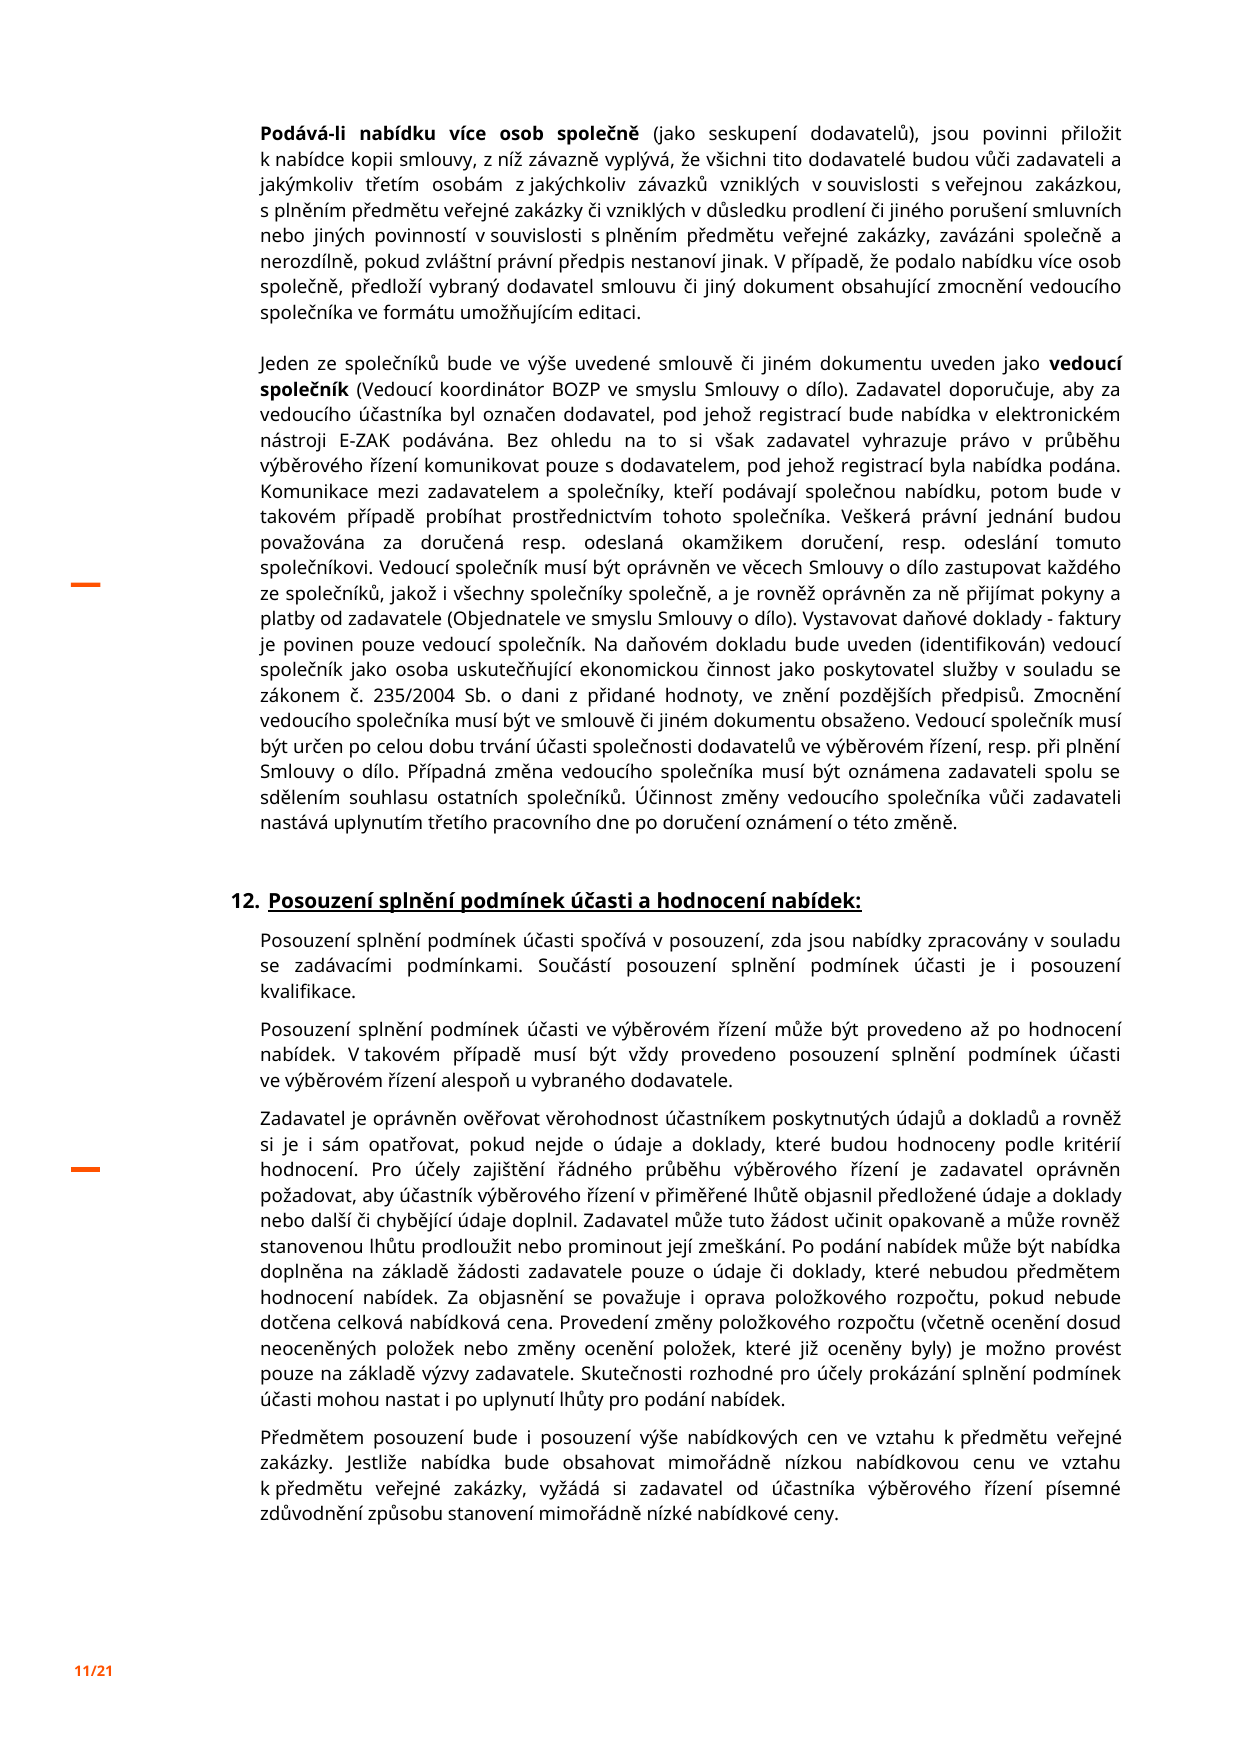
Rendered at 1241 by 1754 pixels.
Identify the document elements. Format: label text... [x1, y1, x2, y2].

text Posouzení splnění podmínek účasti spočívá v posouzení, zda jsou nabídky zpracovány v souladu se zadávacími podmínkami. Součástí posouzení splnění podmínek účasti je i posouzení kvalifikace. [260, 927, 1122, 1004]
list Posouzení splnění podmínek účasti a hodnocení nabídek: [230, 886, 1122, 915]
text Předmětem posouzení bude i posouzení výše nabídkových cen ve vztahu k předmětu veřejné zakázky. Jestliže nabídka bude obsahovat mimořádně nízkou nabídkovou cenu ve vztahu k předmětu veřejné zakázky, vyžádá si zadavatel od účastníka výběrového řízení písemné zdůvodnění způsobu stanovení mimořádně nízké nabídkové ceny. [260, 1424, 1122, 1526]
text Podává-li nabídku více osob společně (jako seskupení dodavatelů), jsou povinni přiložit k nabídce kopii smlouvy, z níž závazně vyplývá, že všichni tito dodavatelé budou vůči zadavateli a jakýmkoliv třetím osobám z jakýchkoliv závazků vzniklých v souvislosti s veřejnou zakázkou, s plněním předmětu veřejné zakázky či vzniklých v důsledku prodlení či jiného porušení smluvních nebo jiných povinností v souvislosti s plněním předmětu veřejné zakázky, zavázáni společně a nerozdílně, pokud zvláštní právní předpis nestanoví jinak. V případě, že podalo nabídku více osob společně, předloží vybraný dodavatel smlouvu či jiný dokument obsahující zmocnění vedoucího společníka ve formátu umožňujícím editaci. [260, 121, 1122, 325]
text Zadavatel je oprávněn ověřovat věrohodnost účastníkem poskytnutých údajů a dokladů a rovněž si je i sám opatřovat, pokud nejde o údaje a doklady, které budou hodnoceny podle kritérií hodnocení. Pro účely zajištění řádného průběhu výběrového řízení je zadavatel oprávněn požadovat, aby účastník výběrového řízení v přiměřené lhůtě objasnil předložené údaje a doklady nebo další či chybějící údaje doplnil. Zadavatel může tuto žádost učinit opakovaně a může rovněž stanovenou lhůtu prodloužit nebo prominout její zmeškání. Po podání nabídek může být nabídka doplněna na základě žádosti zadavatele pouze o údaje či doklady, které nebudou předmětem hodnocení nabídek. Za objasnění se považuje i oprava položkového rozpočtu, pokud nebude dotčena celková nabídková cena. Provedení změny položkového rozpočtu (včetně ocenění dosud neoceněných položek nebo změny ocenění položek, které již oceněny byly) je možno provést pouze na základě výzvy zadavatele. Skutečnosti rozhodné pro účely prokázání splnění podmínek účasti mohou nastat i po uplynutí lhůty pro podání nabídek. [260, 1105, 1122, 1412]
text Posouzení splnění podmínek účasti ve výběrovém řízení může být provedeno až po hodnocení nabídek. V takovém případě musí být vždy provedeno posouzení splnění podmínek účasti ve výběrovém řízení alespoň u vybraného dodavatele. [260, 1016, 1122, 1093]
text Jeden ze společníků bude ve výše uvedené smlouvě či jiném dokumentu uveden jako vedoucí společník (Vedoucí koordinátor BOZP ve smyslu Smlouvy o dílo). Zadavatel doporučuje, aby za vedoucího účastníka byl označen dodavatel, pod jehož registrací bude nabídka v elektronickém nástroji E-ZAK podávána. Bez ohledu na to si však zadavatel vyhrazuje právo v průběhu výběrového řízení komunikovat pouze s dodavatelem, pod jehož registrací byla nabídka podána. Komunikace mezi zadavatelem a společníky, kteří podávají společnou nabídku, potom bude v takovém případě probíhat prostřednictvím tohoto společníka. Veškerá právní jednání budou považována za doručená resp. odeslaná okamžikem doručení, resp. odeslání tomuto společníkovi. Vedoucí společník musí být oprávněn ve věcech Smlouvy o dílo zastupovat každého ze společníků, jakož i všechny společníky společně, a je rovněž oprávněn za ně přijímat pokyny a platby od zadavatele (Objednatele ve smyslu Smlouvy o dílo). Vystavovat daňové doklady - faktury je povinen pouze vedoucí společník. Na daňovém dokladu bude uveden (identifikován) vedoucí společník jako osoba uskutečňující ekonomickou činnost jako poskytovatel služby v souladu se zákonem č. 235/2004 Sb. o dani z přidané hodnoty, ve znění pozdějších předpisů. Zmocnění vedoucího společníka musí být ve smlouvě či jiném dokumentu obsaženo. Vedoucí společník musí být určen po celou dobu trvání účasti společnosti dodavatelů ve výběrovém řízení, resp. při plnění Smlouvy o dílo. Případná změna vedoucího společníka musí být oznámena zadavateli spolu se sdělením souhlasu ostatních společníků. Účinnost změny vedoucího společníka vůči zadavateli nastává uplynutím třetího pracovního dne po doručení oznámení o této změně. [260, 350, 1122, 835]
